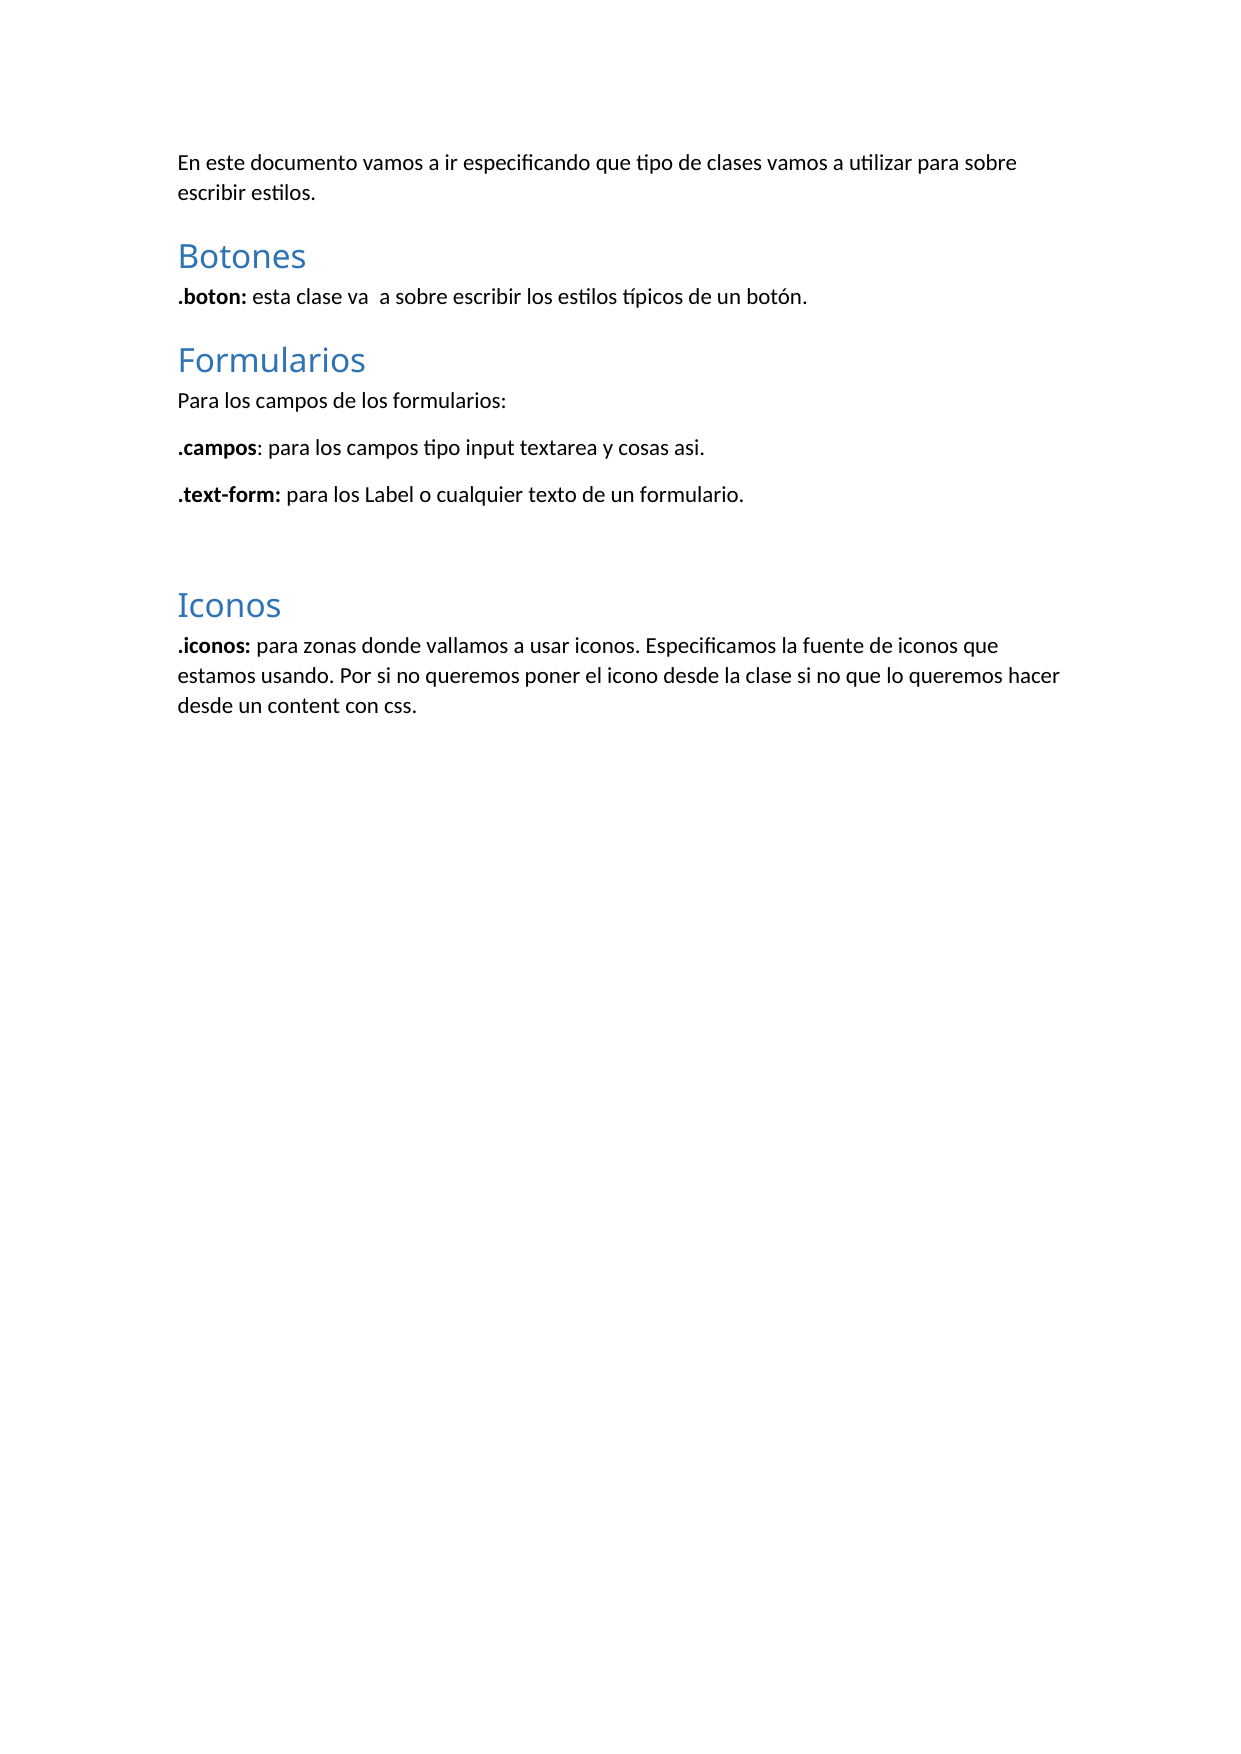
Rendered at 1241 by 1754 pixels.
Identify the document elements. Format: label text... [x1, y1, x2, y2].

text .iconos: para zonas donde vallamos a usar iconos. Especificamos la fuente de iconos que estamos usando. Por si no queremos poner el icono desde la clase si no que lo queremos hacer desde un content con css. [177, 631, 1063, 719]
subtitle Iconos [177, 582, 1063, 627]
text .campos: para los campos tipo input textarea y cosas asi. [177, 433, 1063, 461]
text .boton: esta clase va a sobre escribir los estilos típicos de un botón. [177, 282, 1063, 310]
text En este documento vamos a ir especificando que tipo de clases vamos a utilizar para sobre escribir estilos. [177, 148, 1063, 206]
subtitle Botones [177, 233, 1063, 278]
text Para los campos de los formularios: [177, 386, 1063, 414]
text .text-form: para los Label o cualquier texto de un formulario. [177, 480, 1063, 508]
subtitle Formularios [177, 337, 1063, 383]
